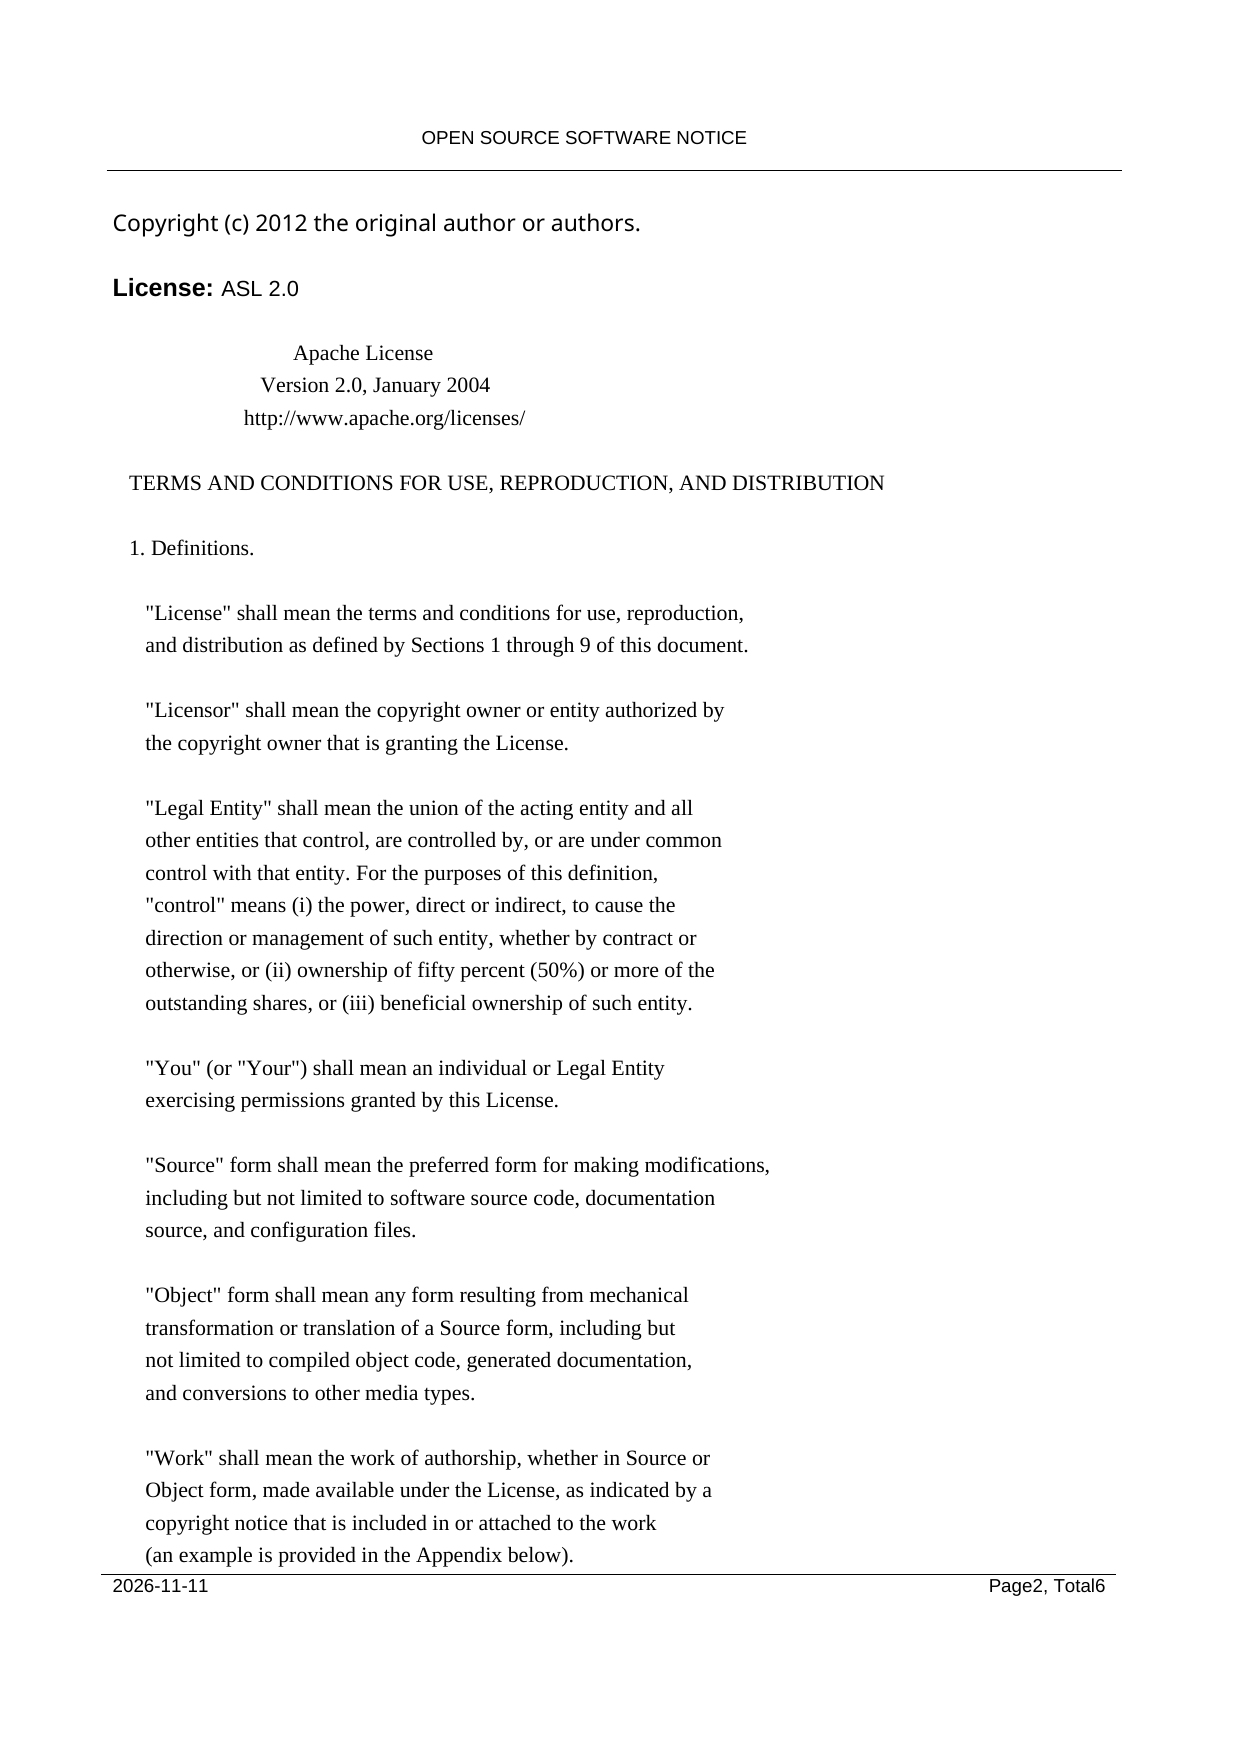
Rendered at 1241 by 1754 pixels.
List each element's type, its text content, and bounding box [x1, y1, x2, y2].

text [112, 304, 1128, 1571]
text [112, 206, 1128, 271]
text License: ASL 2.0 [112, 271, 1128, 304]
